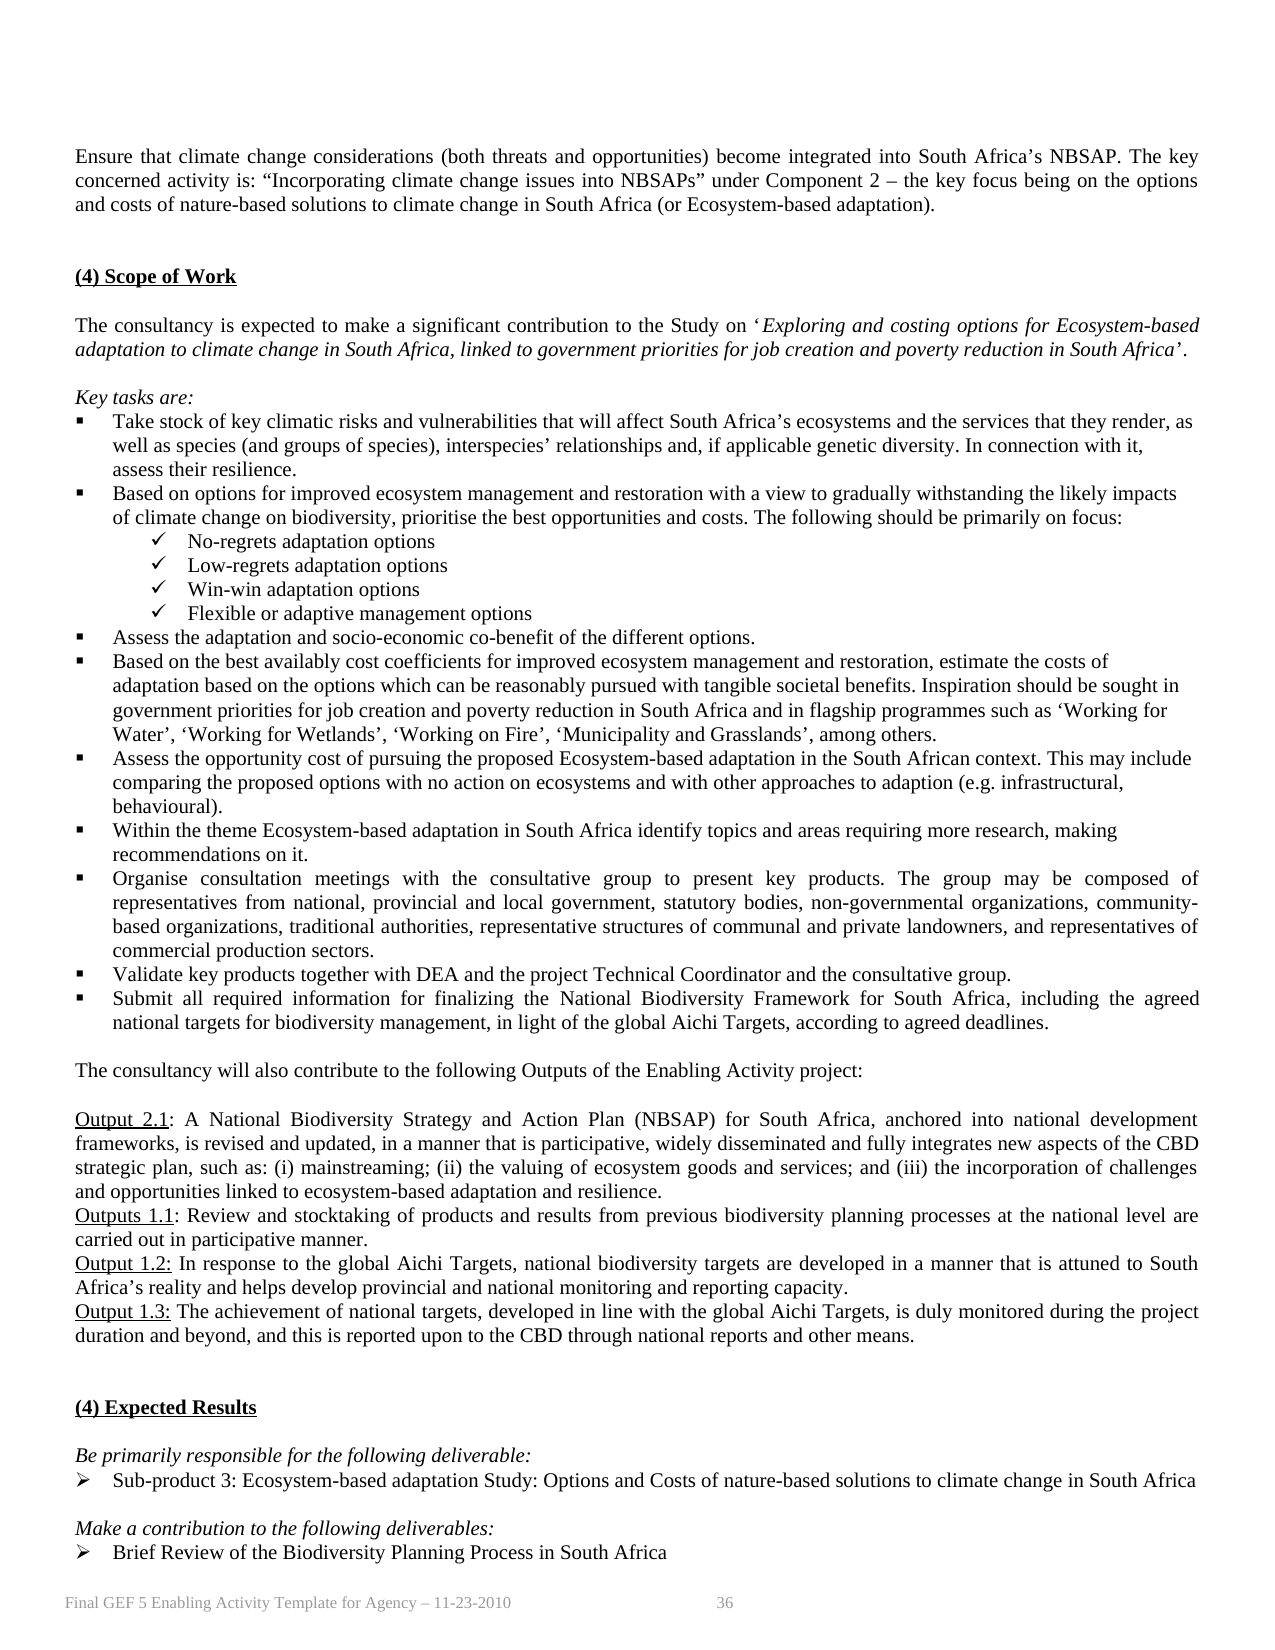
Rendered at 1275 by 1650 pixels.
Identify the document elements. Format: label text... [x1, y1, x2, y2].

text Ensure that climate change considerations (both threats and opportunities) become integrated into South Africa’s NBSAP. The key concerned activity is: “Incorporating climate change issues into NBSAPs” under Component 2 – the key focus being on the options and costs of nature-based solutions to climate change in South Africa (or Ecosystem-based adaptation). [75, 144, 1200, 216]
list Win-win adaptation options [150, 577, 1200, 601]
list Brief Review of the Biodiversity Planning Process in South Africa [75, 1540, 1200, 1564]
list Flexible or adaptive management options [150, 601, 1200, 625]
text Output 1.3: The achievement of national targets, developed in line with the global Aichi Targets, is duly monitored during the project duration and beyond, and this is reported upon to the CBD through national reports and other means. [75, 1299, 1200, 1347]
text The consultancy is expected to make a significant contribution to the Study on ‘Exploring and costing options for Ecosystem-based adaptation to climate change in South Africa, linked to government priorities for job creation and poverty reduction in South Africa’. [75, 312, 1200, 361]
text Key tasks are: [75, 385, 1200, 409]
list Within the theme Ecosystem-based adaptation in South Africa identify topics and areas requiring more research, making recommendations on it. [75, 818, 1200, 866]
list Organise consultation meetings with the consultative group to present key products. The group may be composed of representatives from national, provincial and local government, statutory bodies, non-governmental organizations, community-based organizations, traditional authorities, representative structures of communal and private landowners, and representatives of commercial production sectors. [75, 866, 1200, 962]
text Output 1.2: In response to the global Aichi Targets, national biodiversity targets are developed in a manner that is attuned to South Africa’s reality and helps develop provincial and national monitoring and reporting capacity. [75, 1251, 1200, 1299]
text Output 2.1: A National Biodiversity Strategy and Action Plan (NBSAP) for South Africa, anchored into national development frameworks, is revised and updated, in a manner that is participative, widely disseminated and fully integrates new aspects of the CBD strategic plan, such as: (i) mainstreaming; (ii) the valuing of ecosystem goods and services; and (iii) the incorporation of challenges and opportunities linked to ecosystem-based adaptation and resilience. [75, 1107, 1200, 1203]
list Low-regrets adaptation options [150, 553, 1200, 577]
text Make a contribution to the following deliverables: [75, 1516, 1200, 1540]
list Assess the opportunity cost of pursuing the proposed Ecosystem-based adaptation in the South African context. This may include comparing the proposed options with no action on ecosystems and with other approaches to adaption (e.g. infrastructural, behavioural). [75, 746, 1200, 818]
list Sub-product 3: Ecosystem-based adaptation Study: Options and Costs of nature-based solutions to climate change in South Africa [75, 1467, 1200, 1492]
text (4) Expected Results [75, 1395, 1200, 1419]
list Assess the adaptation and socio-economic co-benefit of the different options. [75, 625, 1200, 649]
list Take stock of key climatic risks and vulnerabilities that will affect South Africa’s ecosystems and the services that they render, as well as species (and groups of species), interspecies’ relationships and, if applicable genetic diversity. In connection with it, assess their resilience. [75, 409, 1200, 481]
text The consultancy will also contribute to the following Outputs of the Enabling Activity project: [75, 1058, 1200, 1082]
list Based on the best availably cost coefficients for improved ecosystem management and restoration, estimate the costs of adaptation based on the options which can be reasonably pursued with tangible societal benefits. Inspiration should be sought in government priorities for job creation and poverty reduction in South Africa and in flagship programmes such as ‘Working for Water’, ‘Working for Wetlands’, ‘Working on Fire’, ‘Municipality and Grasslands’, among others. [75, 649, 1200, 746]
list Validate key products together with DEA and the project Technical Coordinator and the consultative group. [75, 962, 1200, 986]
text Be primarily responsible for the following deliverable: [75, 1443, 1200, 1467]
text (4) Scope of Work [75, 264, 1200, 288]
list Submit all required information for finalizing the National Biodiversity Framework for South Africa, including the agreed national targets for biodiversity management, in light of the global Aichi Targets, according to agreed deadlines. [75, 986, 1200, 1034]
list Based on options for improved ecosystem management and restoration with a view to gradually withstanding the likely impacts of climate change on biodiversity, prioritise the best opportunities and costs. The following should be primarily on focus: [75, 481, 1200, 529]
text Outputs 1.1: Review and stocktaking of products and results from previous biodiversity planning processes at the national level are carried out in participative manner. [75, 1203, 1200, 1251]
list No-regrets adaptation options [150, 529, 1200, 553]
